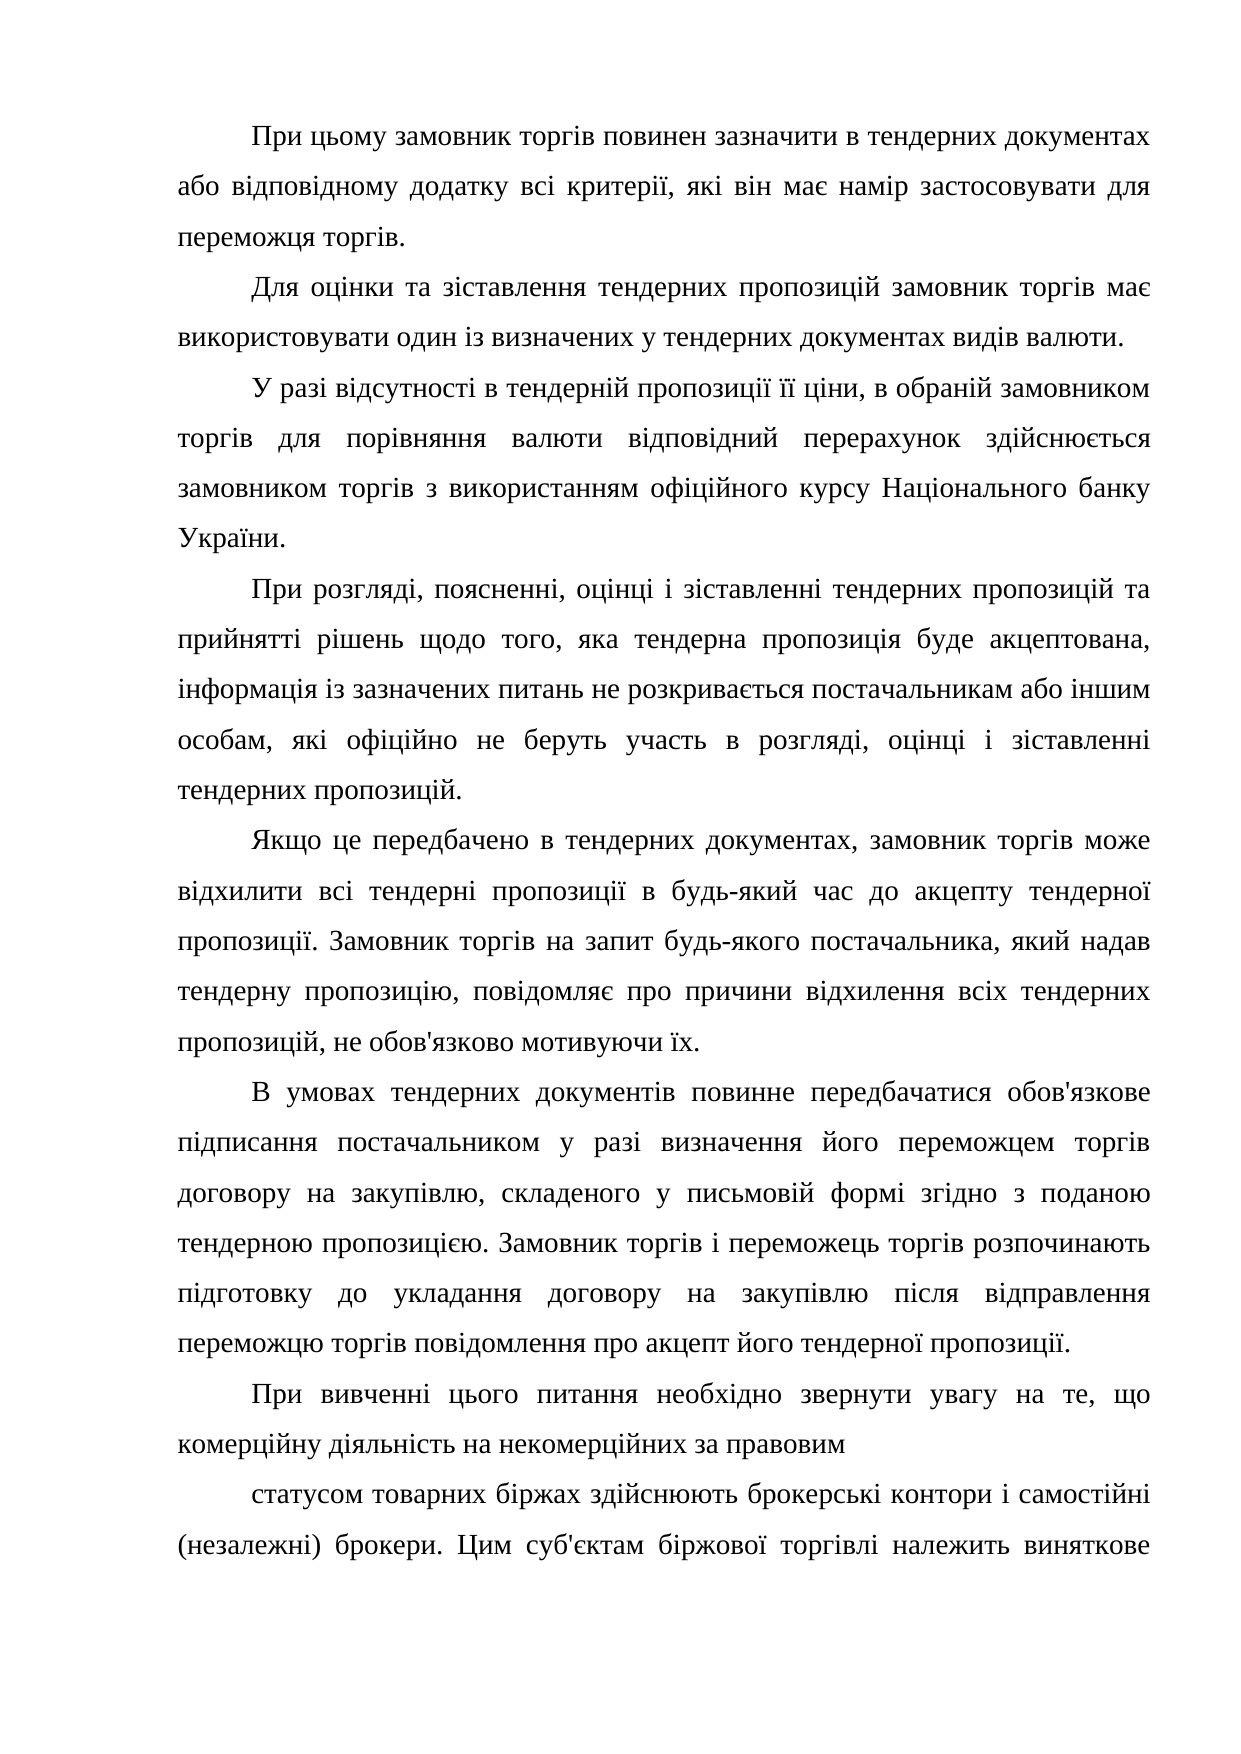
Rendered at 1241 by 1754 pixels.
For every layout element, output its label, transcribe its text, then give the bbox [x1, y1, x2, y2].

text В умовах тендерних документів повинне передбачатися обов'язкове підписання постачальником у разі визначення його переможцем торгів договору на закупівлю, складеного у письмовій формі згідно з поданою тендерною пропозицією. Замовник торгів і переможець торгів розпочинають підготовку до укладання договору на закупівлю після відправлення переможцю торгів повідомлення про акцепт його тендерної пропозиції. [177, 1074, 1152, 1359]
text У разі відсутності в тендерній пропозиції її ціни, в обраній замовником торгів для порівняння валюти відповідний перерахунок здійснюється замовником торгів з використанням офіційного курсу Національного банку України. [177, 370, 1152, 554]
text При розгляді, поясненні, оцінці і зіставленні тендерних пропозицій та прийнятті рішень щодо того, яка тендерна пропозиція буде акцептована, інформація із зазначених питань не розкривається постачальникам або іншим особам, які офіційно не беруть участь в розгляді, оцінці і зіставленні тендерних пропозицій. [177, 571, 1152, 806]
text При вивченні цього питання необхідно звернути увагу на те, що комерційну діяльність на некомерційних за правовим [177, 1376, 1152, 1460]
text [177, 1477, 1152, 1560]
text Якщо це передбачено в тендерних документах, замовник торгів може відхилити всі тендерні пропозиції в будь-який час до акцепту тендерної пропозиції. Замовник торгів на запит будь-якого постачальника, який надав тендерну пропозицію, повідомляє про причини відхилення всіх тендерних пропозицій, не обов'язково мотивуючи їх. [177, 822, 1152, 1057]
text При цьому замовник торгів повинен зазначити в тендерних документах або відповідному додатку всі критерії, які він має намір застосовувати для переможця торгів. [177, 118, 1152, 252]
text Для оцінки та зіставлення тендерних пропозицій замовник торгів має використовувати один із визначених у тендерних документах видів валюти. [177, 269, 1152, 353]
